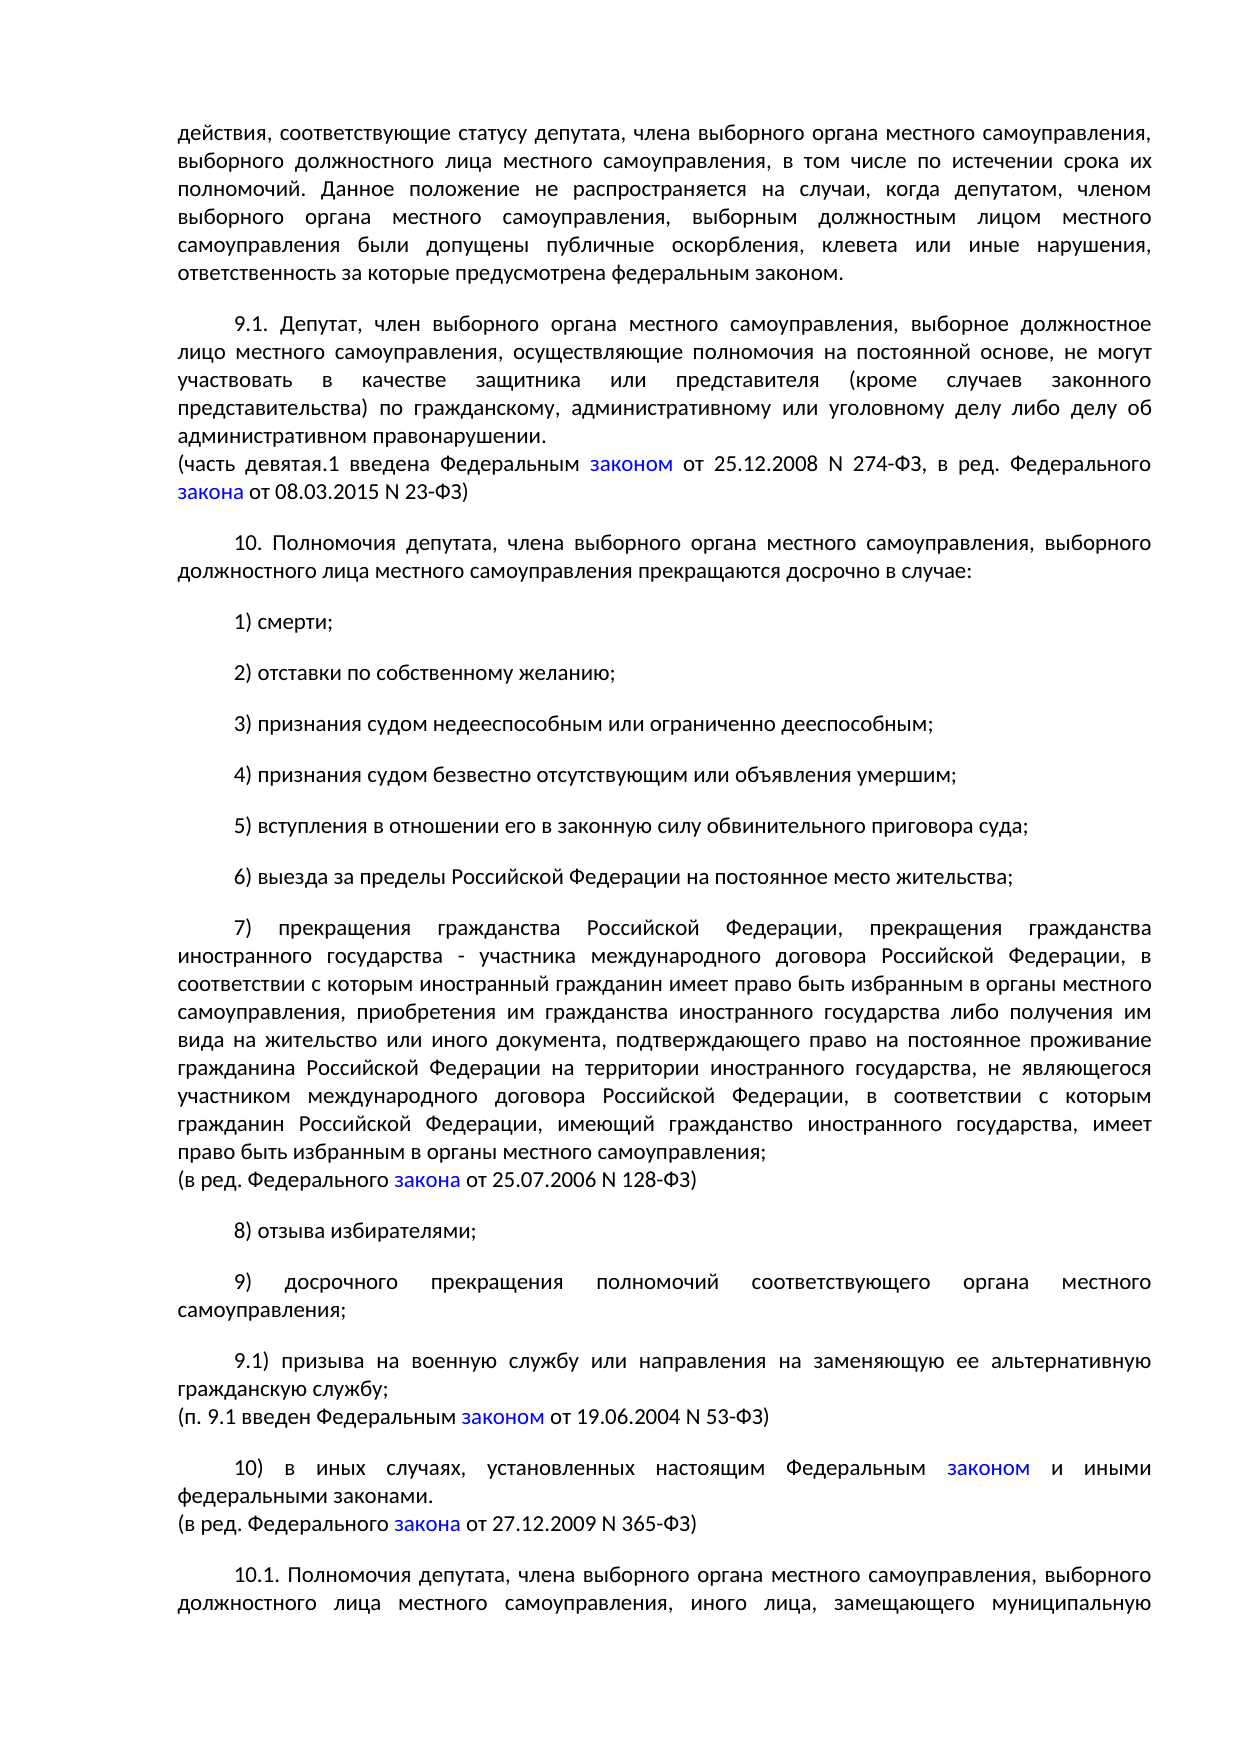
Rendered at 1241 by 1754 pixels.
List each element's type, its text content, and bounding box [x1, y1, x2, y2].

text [177, 1560, 1152, 1616]
text 4) признания судом безвестно отсутствующим или объявления умершим; [177, 760, 1152, 788]
text 3) признания судом недееспособным или ограниченно дееспособным; [177, 709, 1152, 737]
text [177, 118, 1152, 286]
text (в ред. Федерального закона от 27.12.2009 N 365-ФЗ) [177, 1509, 1152, 1537]
text 7) прекращения гражданства Российской Федерации, прекращения гражданства иностранного государства - участника международного договора Российской Федерации, в соответствии с которым иностранный гражданин имеет право быть избранным в органы местного самоуправления, приобретения им гражданства иностранного государства либо получения им вида на жительство или иного документа, подтверждающего право на постоянное проживание гражданина Российской Федерации на территории иностранного государства, не являющегося участником международного договора Российской Федерации, в соответствии с которым гражданин Российской Федерации, имеющий гражданство иностранного государства, имеет право быть избранным в органы местного самоуправления; [177, 913, 1152, 1165]
text (п. 9.1 введен Федеральным законом от 19.06.2004 N 53-ФЗ) [177, 1402, 1152, 1430]
text 8) отзыва избирателями; [177, 1216, 1152, 1244]
text 1) смерти; [177, 607, 1152, 635]
text (часть девятая.1 введена Федеральным законом от 25.12.2008 N 274-ФЗ, в ред. Федерального закона от 08.03.2015 N 23-ФЗ) [177, 449, 1152, 505]
text 10) в иных случаях, установленных настоящим Федеральным законом и иными федеральными законами. [177, 1453, 1152, 1509]
text 10. Полномочия депутата, члена выборного органа местного самоуправления, выборного должностного лица местного самоуправления прекращаются досрочно в случае: [177, 528, 1152, 584]
text 2) отставки по собственному желанию; [177, 658, 1152, 686]
text 9.1) призыва на военную службу или направления на заменяющую ее альтернативную гражданскую службу; [177, 1346, 1152, 1402]
text 5) вступления в отношении его в законную силу обвинительного приговора суда; [177, 811, 1152, 839]
text 6) выезда за пределы Российской Федерации на постоянное место жительства; [177, 862, 1152, 890]
text 9.1. Депутат, член выборного органа местного самоуправления, выборное должностное лицо местного самоуправления, осуществляющие полномочия на постоянной основе, не могут участвовать в качестве защитника или представителя (кроме случаев законного представительства) по гражданскому, административному или уголовному делу либо делу об административном правонарушении. [177, 309, 1152, 449]
text (в ред. Федерального закона от 25.07.2006 N 128-ФЗ) [177, 1165, 1152, 1193]
text 9) досрочного прекращения полномочий соответствующего органа местного самоуправления; [177, 1267, 1152, 1323]
